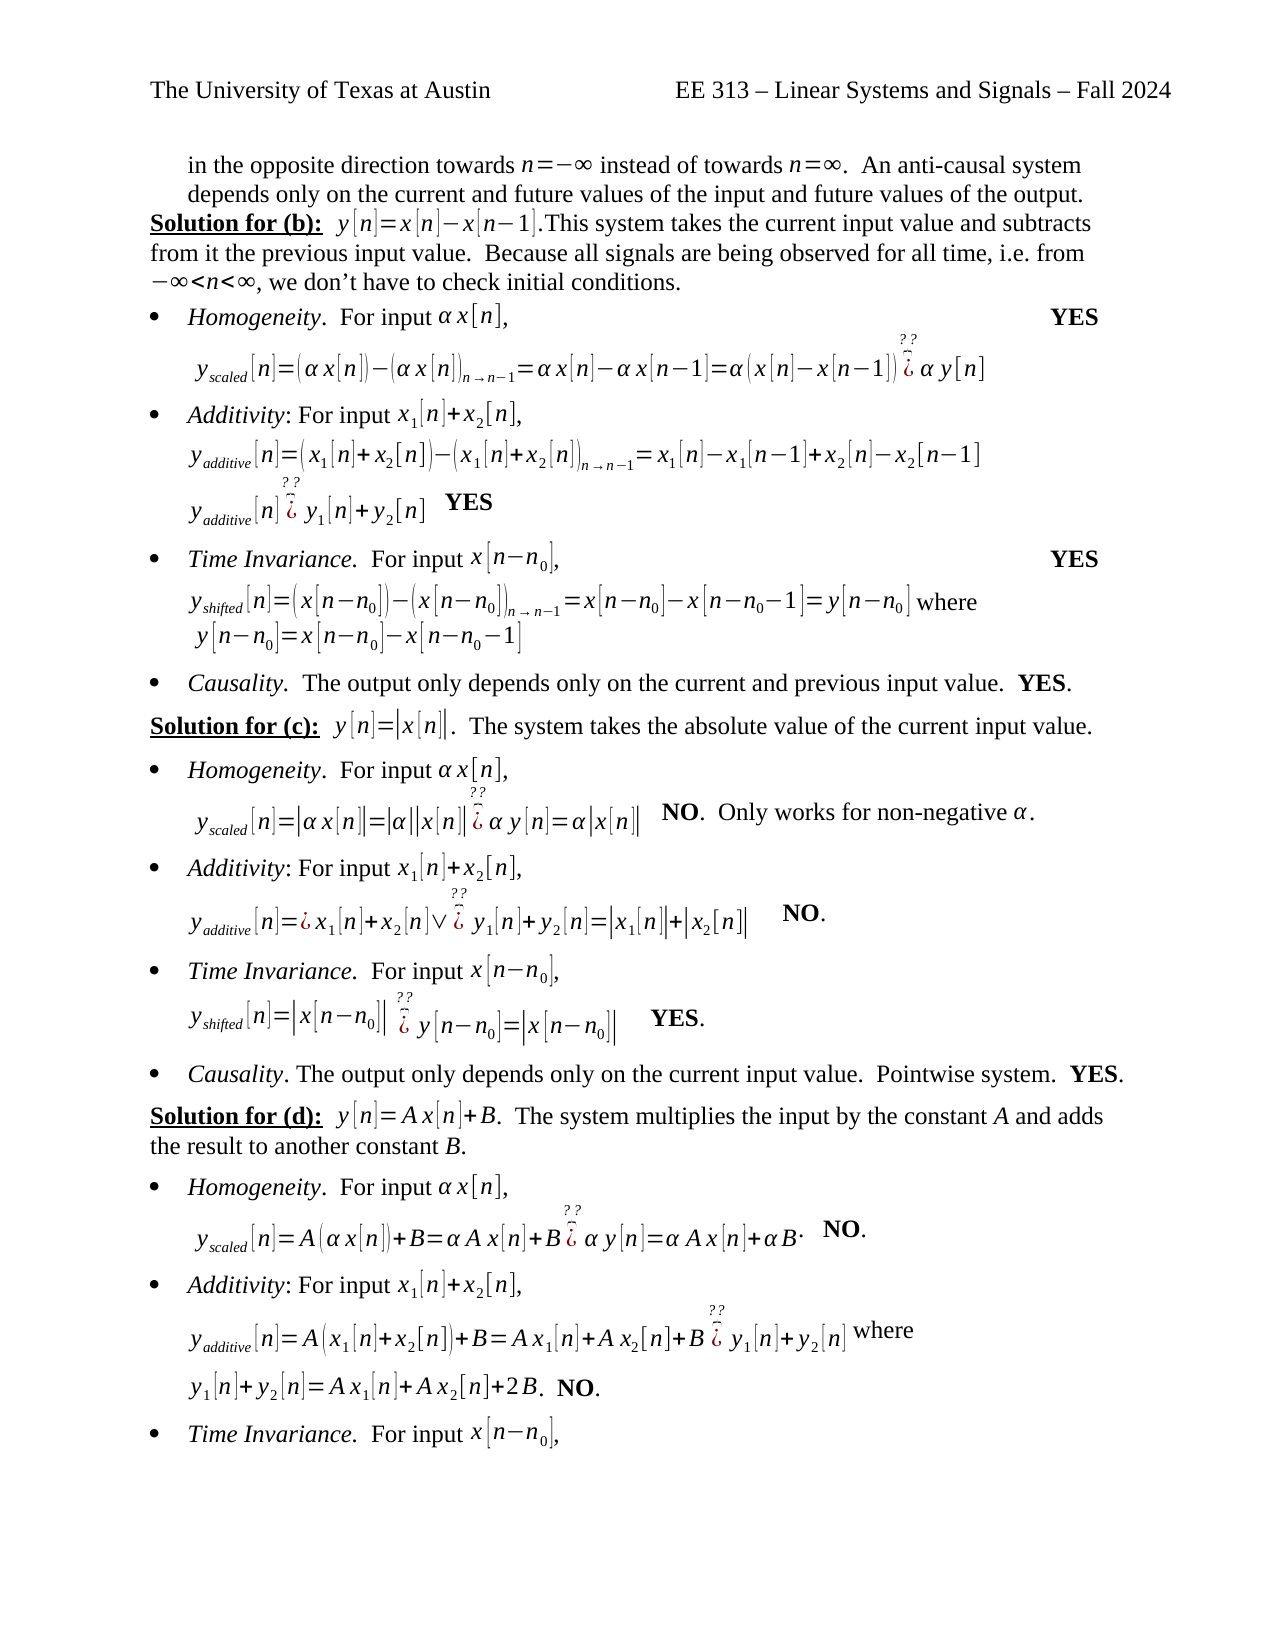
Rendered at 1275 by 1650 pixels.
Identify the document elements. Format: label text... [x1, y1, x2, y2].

list Homogeneity. For input , YES [150, 302, 1125, 331]
text . NO. [187, 1201, 1215, 1256]
text . NO. [187, 1371, 1215, 1404]
list Time Invariance. For input , [150, 953, 1125, 988]
list Additivity: For input , [150, 398, 1125, 431]
text NO. Only works for non-negative . [187, 784, 1215, 839]
list Homogeneity. For input , [150, 755, 1125, 784]
text where [187, 582, 1215, 621]
text NO. [187, 884, 1215, 941]
text Solution for (c): . The system takes the absolute value of the current input value. [150, 709, 1125, 742]
list Additivity: For input , [150, 851, 1125, 884]
text YES. [187, 988, 1215, 1047]
list Additivity: For input , [150, 1269, 1125, 1301]
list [150, 150, 1125, 207]
list Time Invariance. For input , [150, 1416, 1125, 1451]
list Time Invariance. For input , YES [150, 541, 1125, 576]
list Causality. The output only depends only on the current input value. Pointwise system. YES. [150, 1059, 1125, 1088]
text Solution for (d): . The system multiplies the input by the constant A and adds the result to another constant B. [150, 1100, 1125, 1160]
text Solution for (b): This system takes the current input value and subtracts from it the previous input value. Because all signals are being observed for all time, i.e. from , we don’t have to check initial conditions. [150, 207, 1125, 296]
text where [187, 1301, 1215, 1358]
list Causality. The output only depends only on the current and previous input value. YES. [150, 668, 1125, 696]
text YES [187, 473, 1125, 529]
list Homogeneity. For input , [150, 1172, 1125, 1201]
